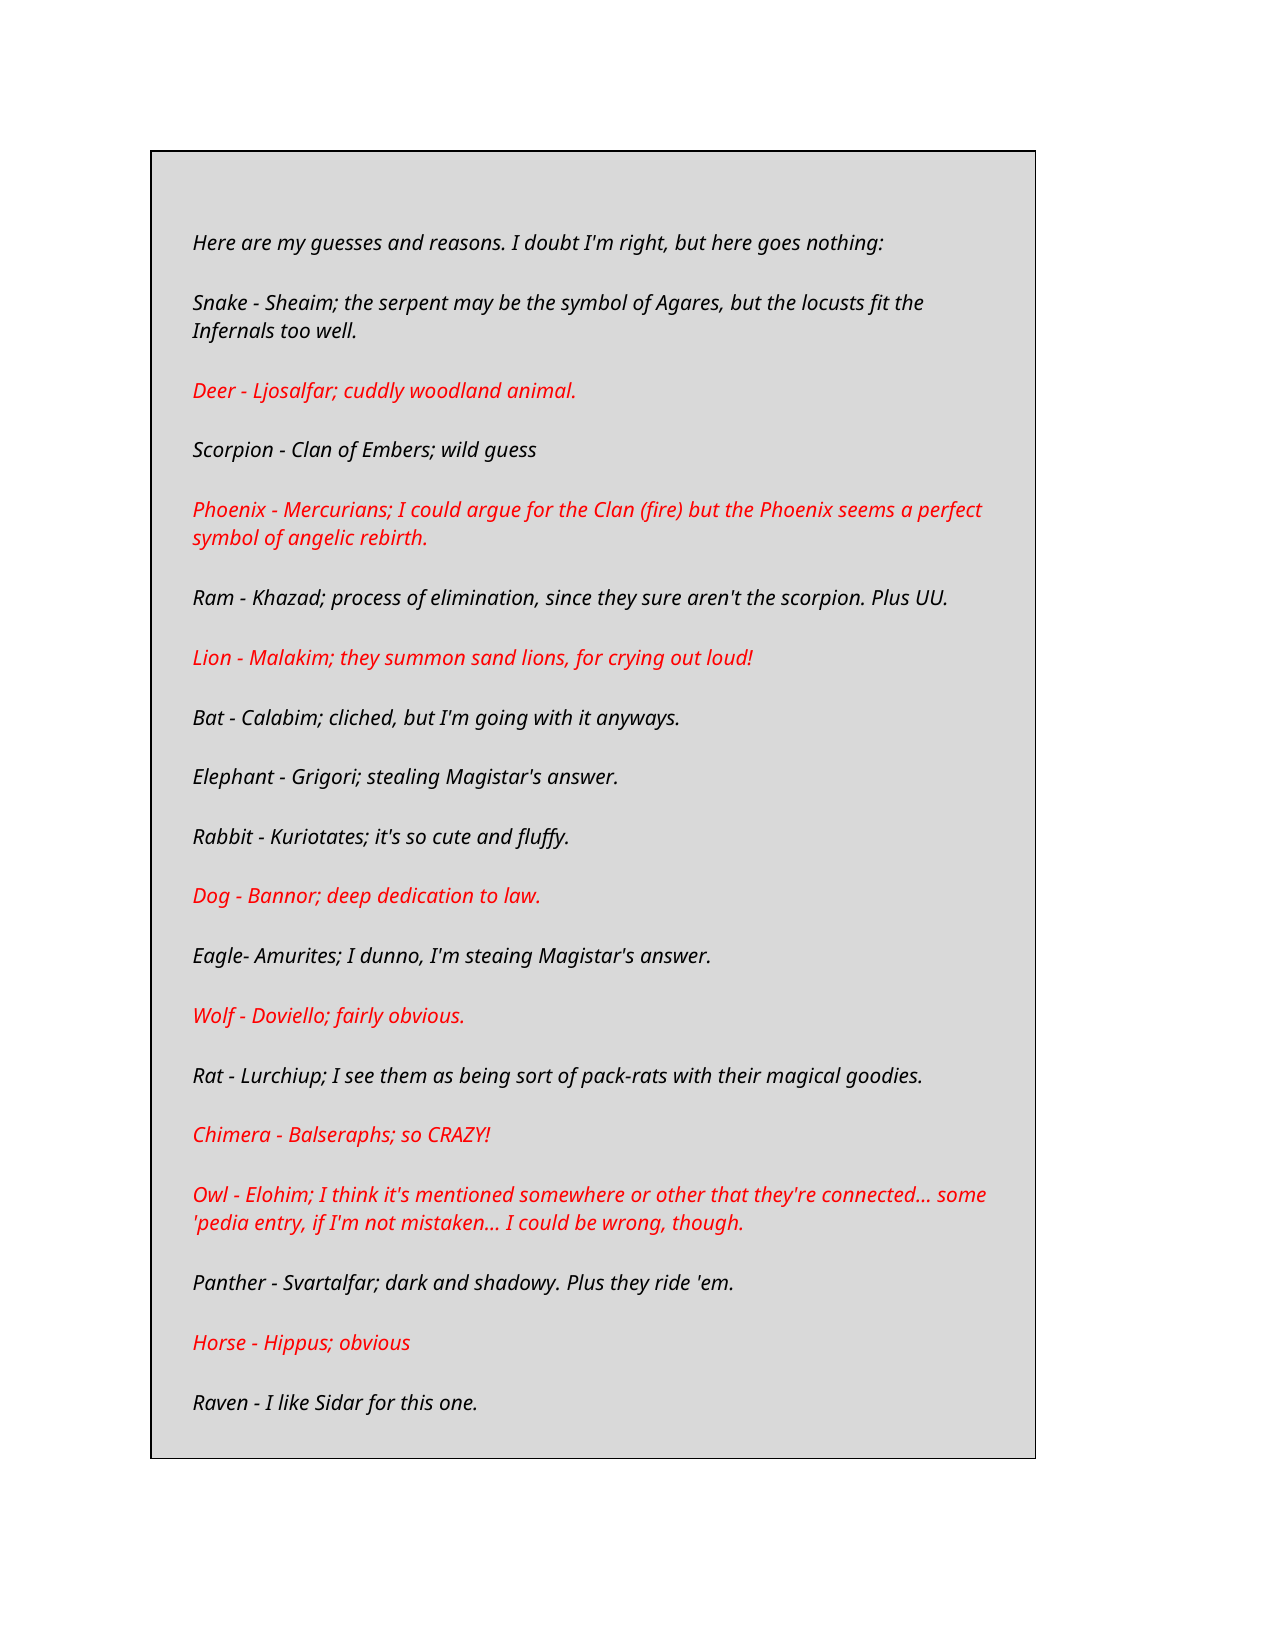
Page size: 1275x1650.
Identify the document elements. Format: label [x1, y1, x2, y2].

table_header [152, 152, 1035, 1458]
